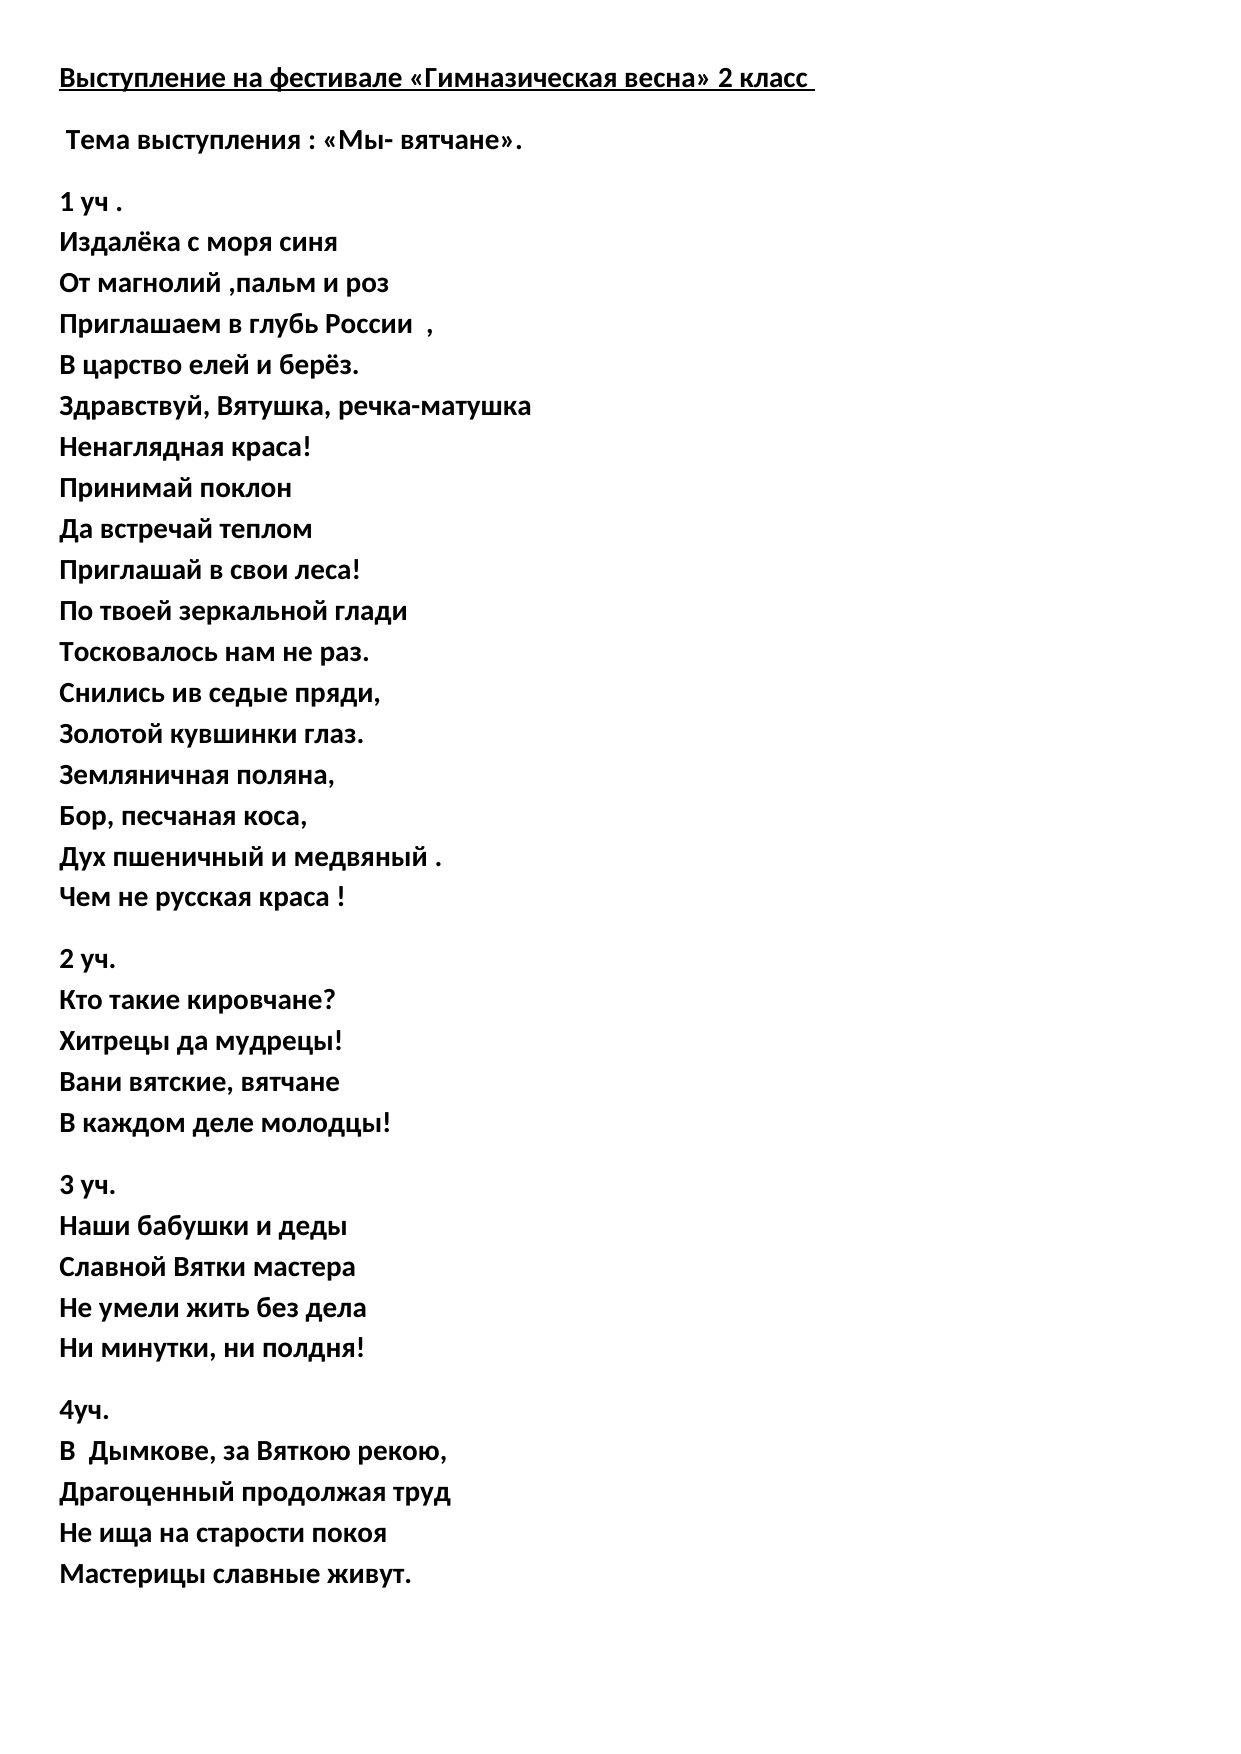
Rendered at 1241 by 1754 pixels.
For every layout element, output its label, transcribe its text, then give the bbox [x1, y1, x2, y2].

text 4уч. В Дымкове, за Вяткою рекою, Драгоценный продолжая труд Не ища на старости покоя Мастерицы славные живут. [59, 1391, 1181, 1591]
text Тема выступления : «Мы- вятчане». [59, 121, 1181, 156]
text 1 уч . Издалёка с моря синя От магнолий ,пальм и роз Приглашаем в глубь России , В царство елей и берёз. Здравствуй, Вятушка, речка-матушка Ненаглядная краса! Принимай поклон Да встречай теплом Приглашай в свои леса! По твоей зеркальной глади Тосковалось нам не раз. Снились ив седые пряди, Золотой кувшинки глаз. Земляничная поляна, Бор, песчаная коса, Дух пшеничный и медвяный . Чем не русская краса ! [59, 183, 1181, 914]
text 2 уч. Кто такие кировчане? Хитрецы да мудрецы! Вани вятские, вятчане В каждом деле молодцы! [59, 940, 1181, 1140]
text 3 уч. Наши бабушки и деды Славной Вятки мастера Не умели жить без дела Ни минутки, ни полдня! [59, 1166, 1181, 1365]
text Выступление на фестивале «Гимназическая весна» 2 класс [59, 59, 1181, 95]
